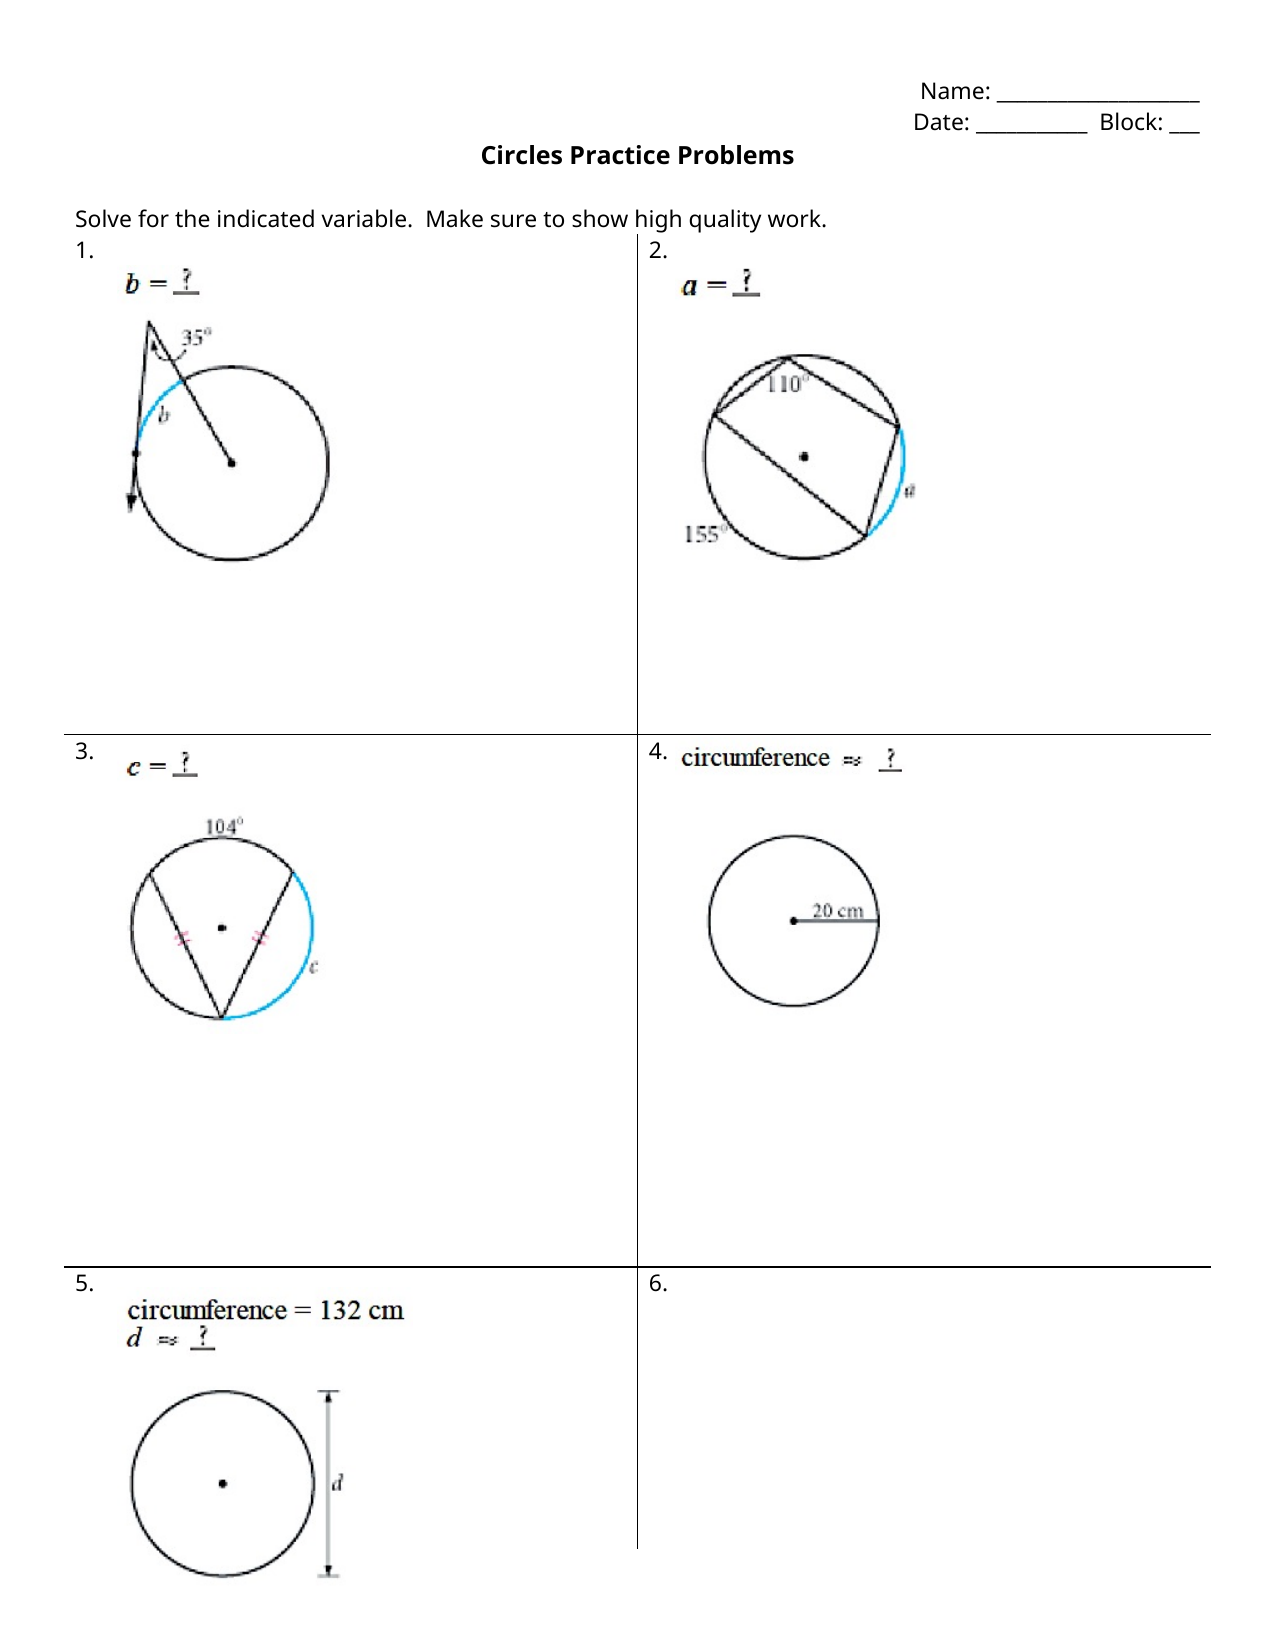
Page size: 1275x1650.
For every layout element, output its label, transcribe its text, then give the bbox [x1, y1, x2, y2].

table_cell 3. [64, 735, 637, 1266]
table_header 2. [638, 234, 1211, 734]
table_header 1. [64, 234, 637, 734]
picture [675, 259, 923, 570]
table_cell 5. [64, 1268, 637, 1549]
text Solve for the indicated variable. Make sure to show high quality work. [75, 203, 1200, 234]
picture [675, 737, 917, 1019]
picture [117, 1287, 413, 1593]
text Circles Practice Problems [75, 137, 1200, 172]
table_cell 6. [638, 1268, 1211, 1549]
text Date: ___________ Block: ___ [75, 106, 1200, 137]
table_cell 4. [638, 735, 1211, 1266]
picture [117, 744, 326, 1034]
text Name: ____________________ [75, 75, 1200, 106]
picture [117, 265, 338, 573]
